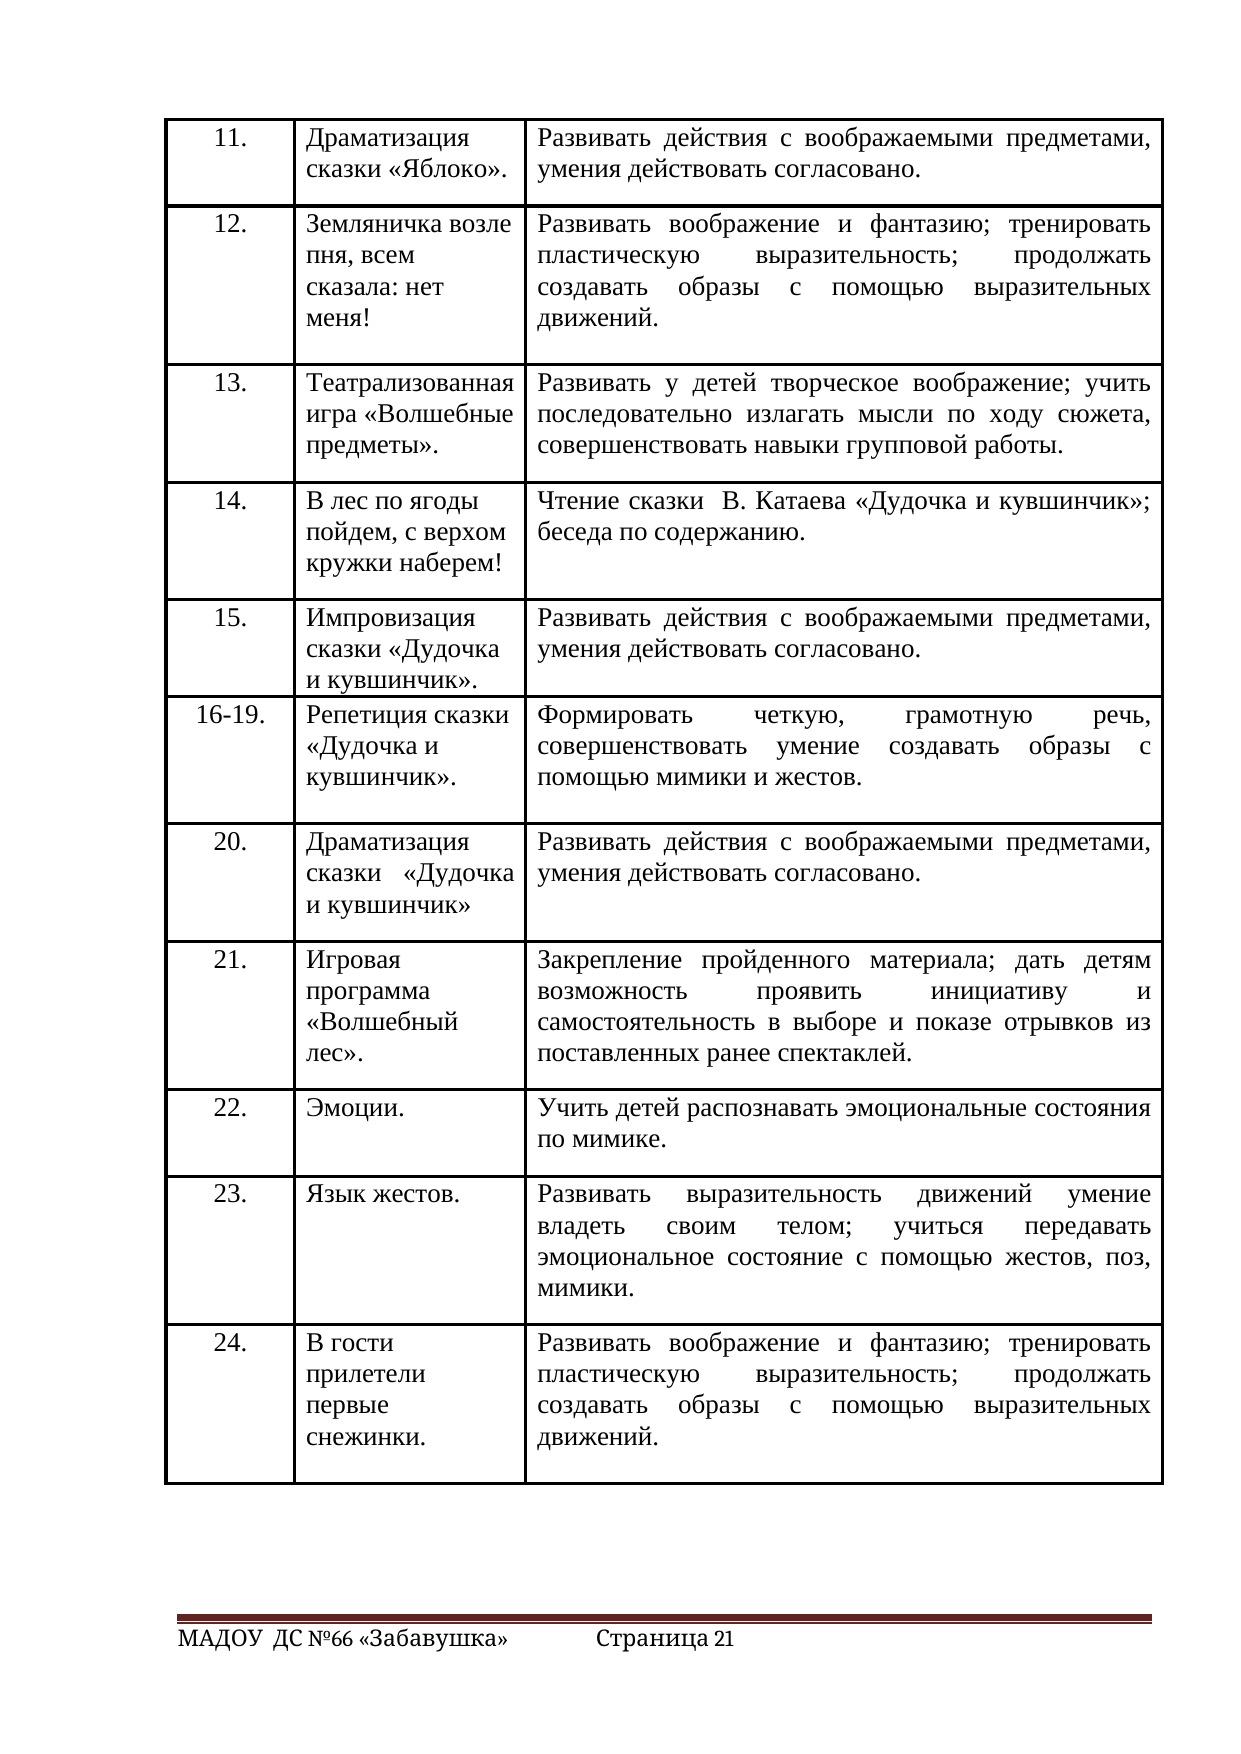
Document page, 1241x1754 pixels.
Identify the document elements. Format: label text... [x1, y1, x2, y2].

table_cell 15. [168, 601, 293, 694]
table_cell Формировать четкую, грамотную речь, совершенствовать умение создавать образы с помощью мимики и жестов. [527, 698, 1161, 822]
table_cell Эмоции. [296, 1091, 524, 1174]
table_cell В гости прилетели первые снежинки. [296, 1326, 524, 1482]
table_cell Развивать действия с воображаемыми предметами, умения действовать согласовано. [527, 825, 1161, 940]
table_cell Учить детей распознавать эмоциональные состояния по мимике. [527, 1091, 1161, 1174]
table_cell В лес по ягоды пойдем, с верхом кружки наберем! [296, 484, 524, 598]
table_cell 13. [168, 366, 293, 481]
table_cell 16-19. [168, 698, 293, 822]
table_cell 23. [168, 1178, 293, 1323]
table_cell Развивать у детей творческое воображение; учить последовательно излагать мысли по ходу сюжета, совершенствовать навыки групповой работы. [527, 366, 1161, 481]
table_cell Импровизация сказки «Дудочка и кувшинчик». [296, 601, 524, 694]
table_cell 12. [168, 208, 293, 363]
table_cell 11. [168, 121, 293, 204]
table_cell Развивать выразительность движений умение владеть своим телом; учиться передавать эмоциональное состояние с помощью жестов, поз, мимики. [527, 1178, 1161, 1323]
table_cell Чтение сказки В. Катаева «Дудочка и кувшинчик»; беседа по содержанию. [527, 484, 1161, 598]
table_cell Театрализованная игра «Волшебные предметы». [296, 366, 524, 481]
table_cell Развивать воображение и фантазию; тренировать пластическую выразительность; продолжать создавать образы с помощью выразительных движений. [527, 1326, 1161, 1482]
table_cell Развивать воображение и фантазию; тренировать пластическую выразительность; продолжать создавать образы с помощью выразительных движений. [527, 208, 1161, 363]
table_cell 20. [168, 825, 293, 940]
table_cell Язык жестов. [296, 1178, 524, 1323]
table_cell 22. [168, 1091, 293, 1174]
table_cell Драматизация сказки «Дудочка и кувшинчик» [296, 825, 524, 940]
table_cell 24. [168, 1326, 293, 1482]
table_cell 21. [168, 943, 293, 1088]
table_cell Драматизация сказки «Яблоко». [296, 121, 524, 204]
table_cell Репетиция сказки «Дудочка и кувшинчик». [296, 698, 524, 822]
table_cell Закрепление пройденного материала; дать детям возможность проявить инициативу и самостоятельность в выборе и показе отрывков из поставленных ранее спектаклей. [527, 943, 1161, 1088]
table_cell Земляничка возле пня, всем сказала: нет меня! [296, 208, 524, 363]
table_cell Развивать действия с воображаемыми предметами, умения действовать согласовано. [527, 601, 1161, 694]
table_cell Игровая программа «Волшебный лес». [296, 943, 524, 1088]
table_cell Развивать действия с воображаемыми предметами, умения действовать согласовано. [527, 121, 1161, 204]
table_cell 14. [168, 484, 293, 598]
